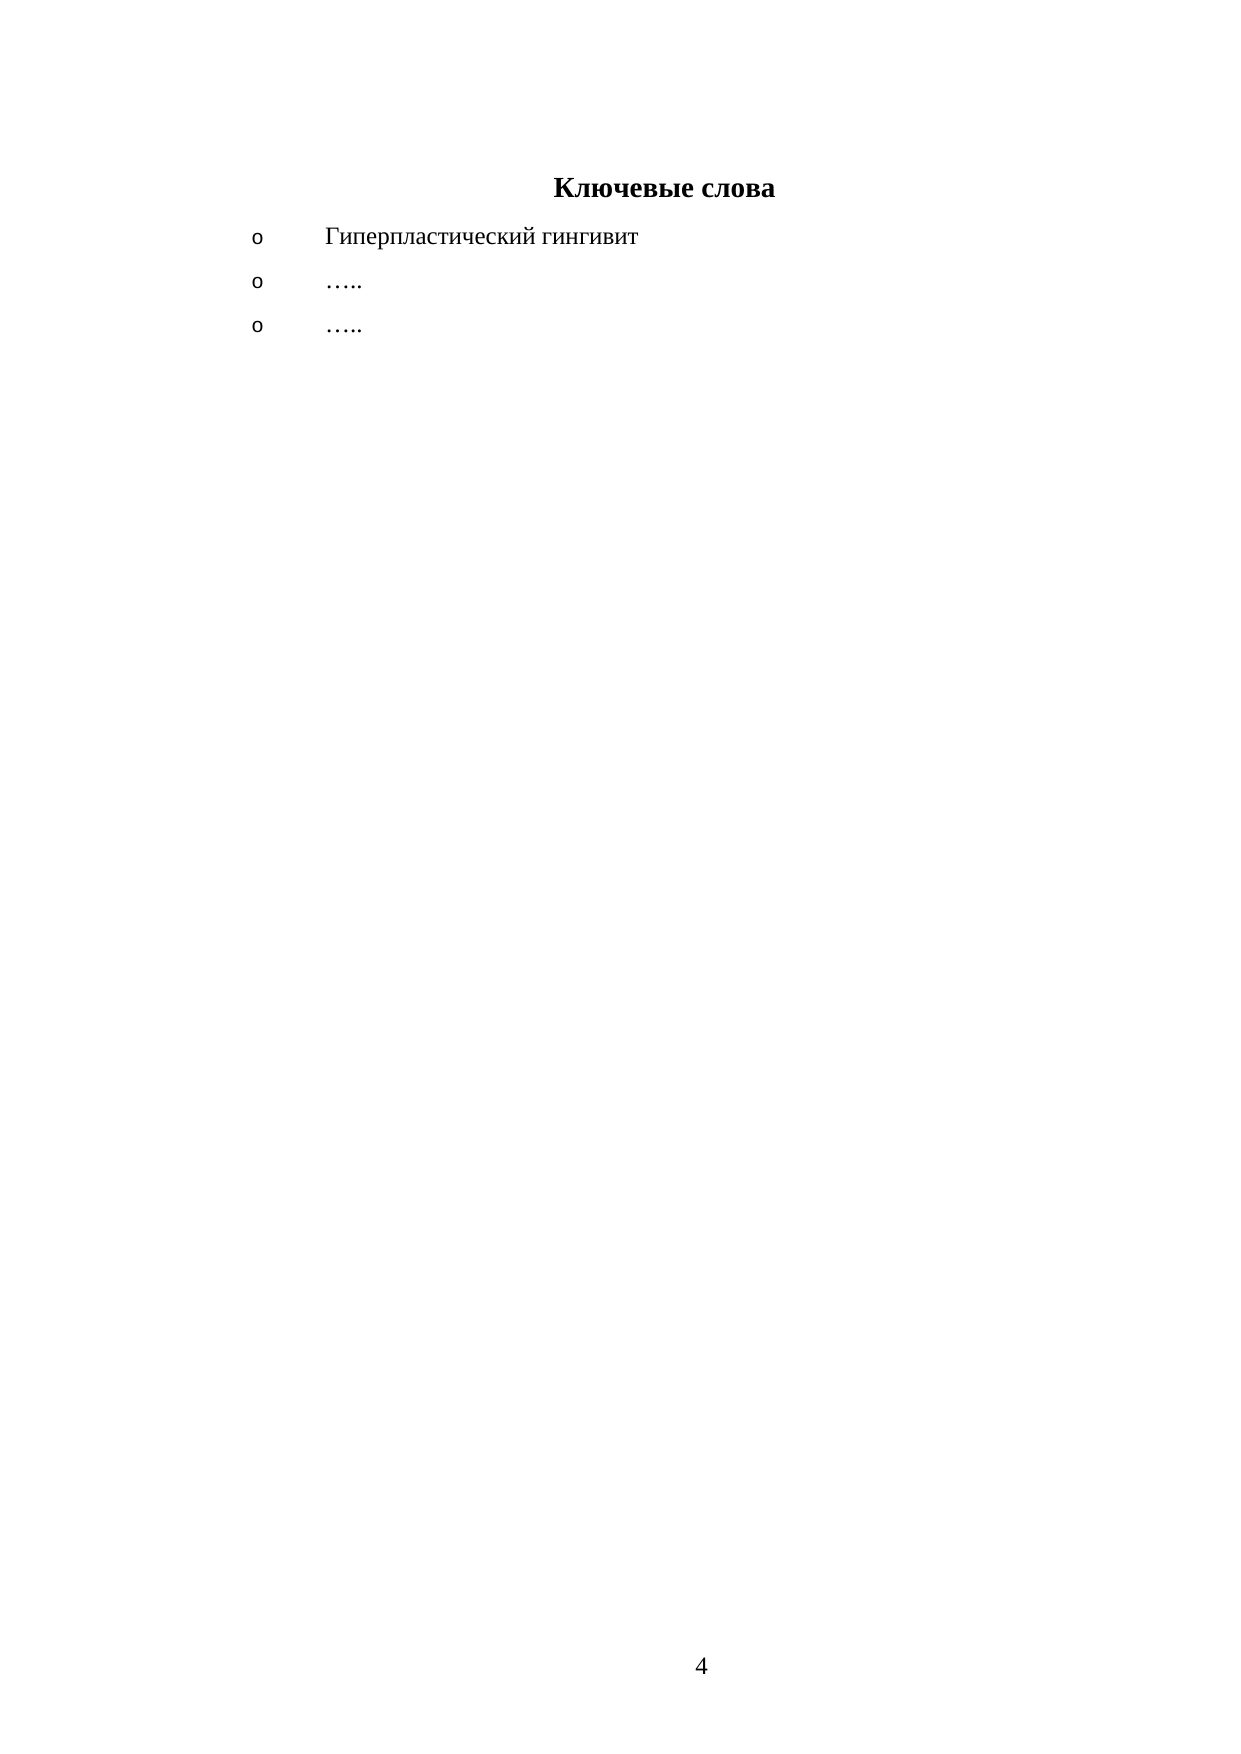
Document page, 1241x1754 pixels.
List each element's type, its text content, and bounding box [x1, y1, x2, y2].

text ….. [177, 309, 1152, 339]
text Гиперпластический гингивит [177, 221, 1152, 250]
text Ключевые слова [177, 171, 1152, 204]
text ….. [177, 265, 1152, 295]
